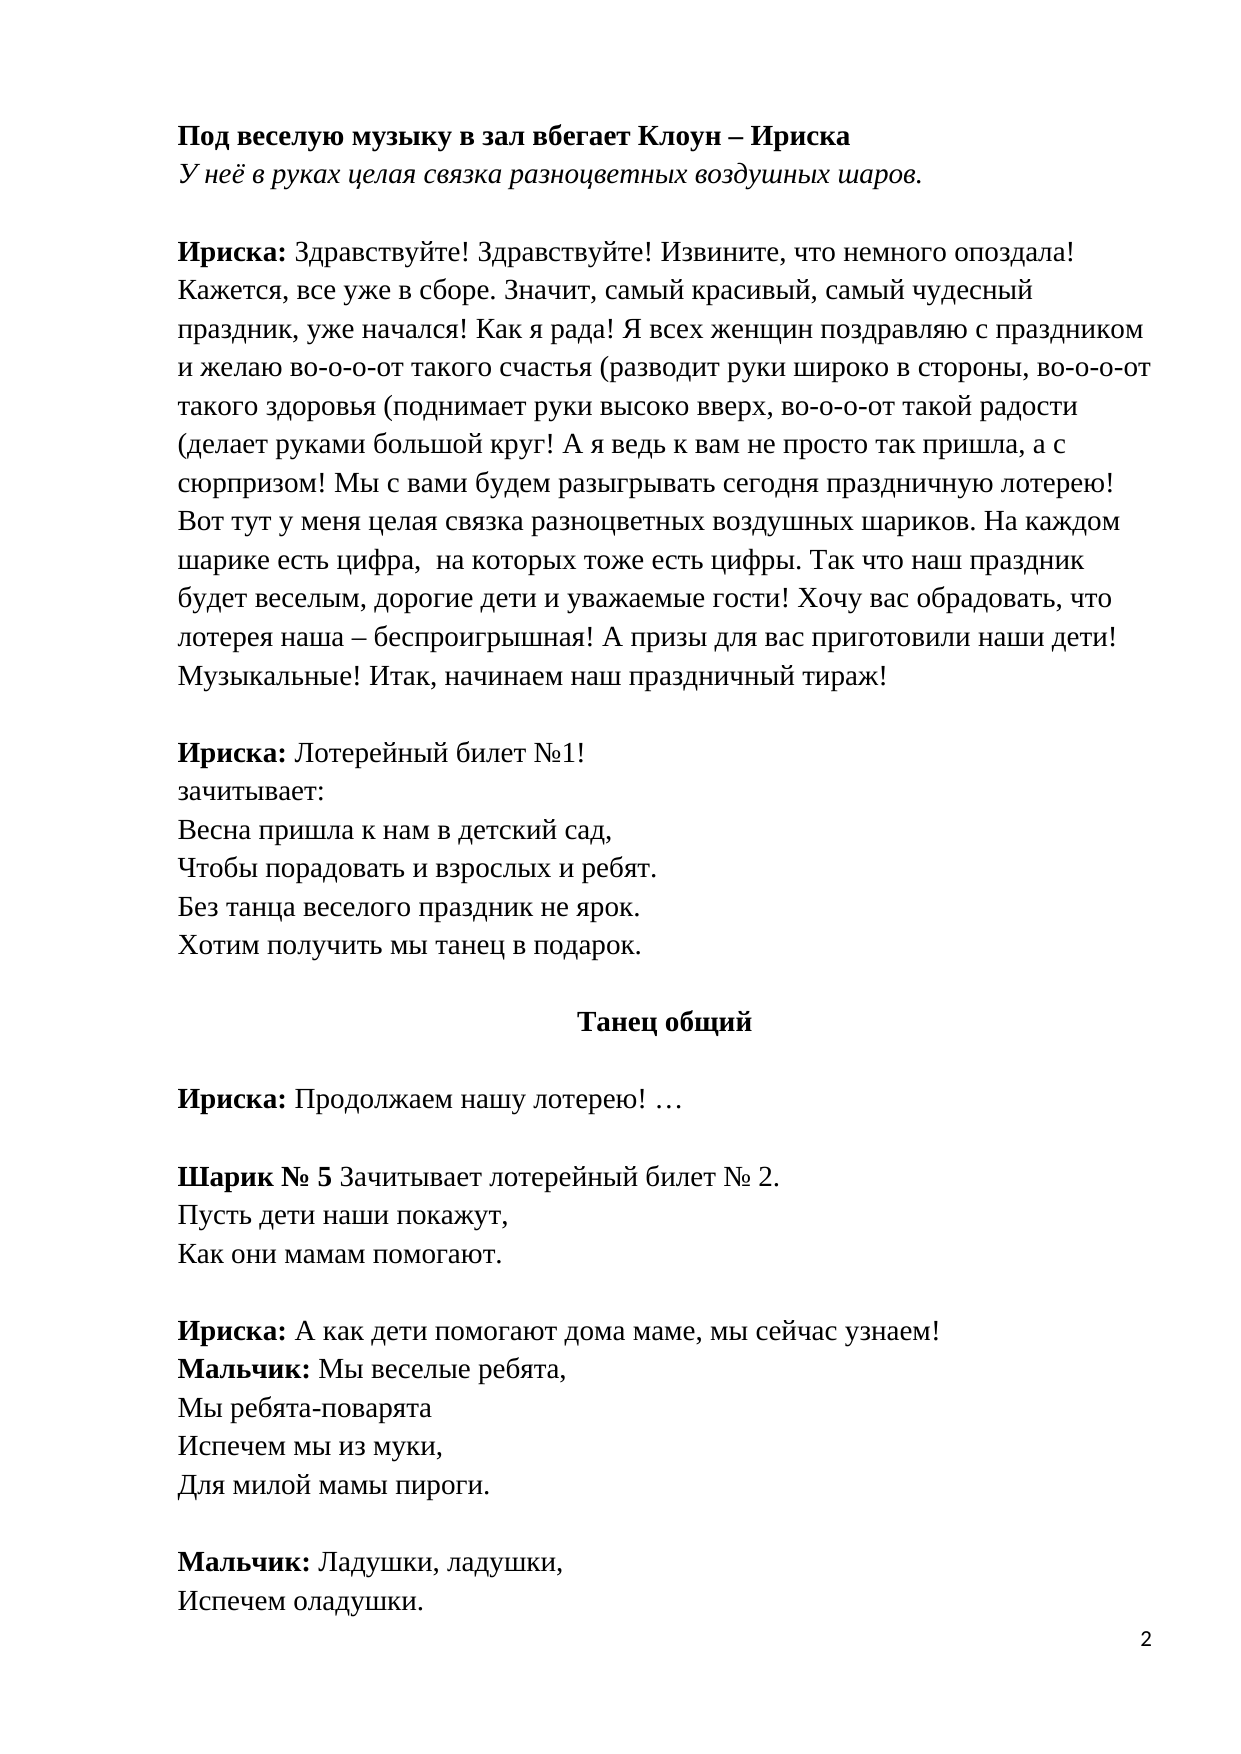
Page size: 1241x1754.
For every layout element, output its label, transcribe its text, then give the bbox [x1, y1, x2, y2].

text Ириска: Продолжаем нашу лотерею! … [177, 1082, 1152, 1115]
text Как они мамам помогают. [177, 1236, 1152, 1269]
text Хотим получить мы танец в подарок. [177, 927, 1152, 961]
text Испечем мы из муки, [177, 1428, 1152, 1462]
text У неё в руках целая связка разноцветных воздушных шаров. [177, 157, 1152, 190]
text Мальчик: Мы веселые ребята, [177, 1351, 1152, 1385]
text Пусть дети наши покажут, [177, 1197, 1152, 1231]
text Танец общий [177, 1004, 1152, 1038]
text Испечем оладушки. [177, 1583, 1152, 1616]
text Под веселую музыку в зал вбегает Клоун – Ириска [177, 118, 1152, 152]
text Ириска: Здравствуйте! Здравствуйте! Извините, что немного опоздала! Кажется, все уже в сборе. Значит, самый красивый, самый чудесный праздник, уже начался! Как я рада! Я всех женщин поздравляю с праздником и желаю во-о-о-от такого счастья (разводит руки широко в стороны, во-о-о-от такого здоровья (поднимает руки высоко вверх, во-о-о-от такой радости (делает руками большой круг! А я ведь к вам не просто так пришла, а с сюрпризом! Мы с вами будем разыгрывать сегодня праздничную лотерею! Вот тут у меня целая связка разноцветных воздушных шариков. На каждом шарике есть цифра, на которых тоже есть цифры. Так что наш праздник будет веселым, дорогие дети и уважаемые гости! Хочу вас обрадовать, что лотерея наша – беспроигрышная! А призы для вас приготовили наши дети! Музыкальные! Итак, начинаем наш праздничный тираж! [177, 234, 1152, 691]
text Шарик № 5 Зачитывает лотерейный билет № 2. [177, 1159, 1152, 1192]
text Без танца веселого праздник не ярок. [177, 889, 1152, 922]
text Ириска: А как дети помогают дома маме, мы сейчас узнаем! [177, 1313, 1152, 1346]
text Ириска: Лотерейный билет №1! [177, 735, 1152, 768]
text Чтобы порадовать и взрослых и ребят. [177, 850, 1152, 884]
text Мальчик: Ладушки, ладушки, [177, 1544, 1152, 1578]
text Для милой мамы пироги. [177, 1467, 1152, 1501]
text зачитывает: [177, 773, 1152, 807]
text Мы ребята-поварята [177, 1390, 1152, 1423]
text Весна пришла к нам в детский сад, [177, 812, 1152, 845]
